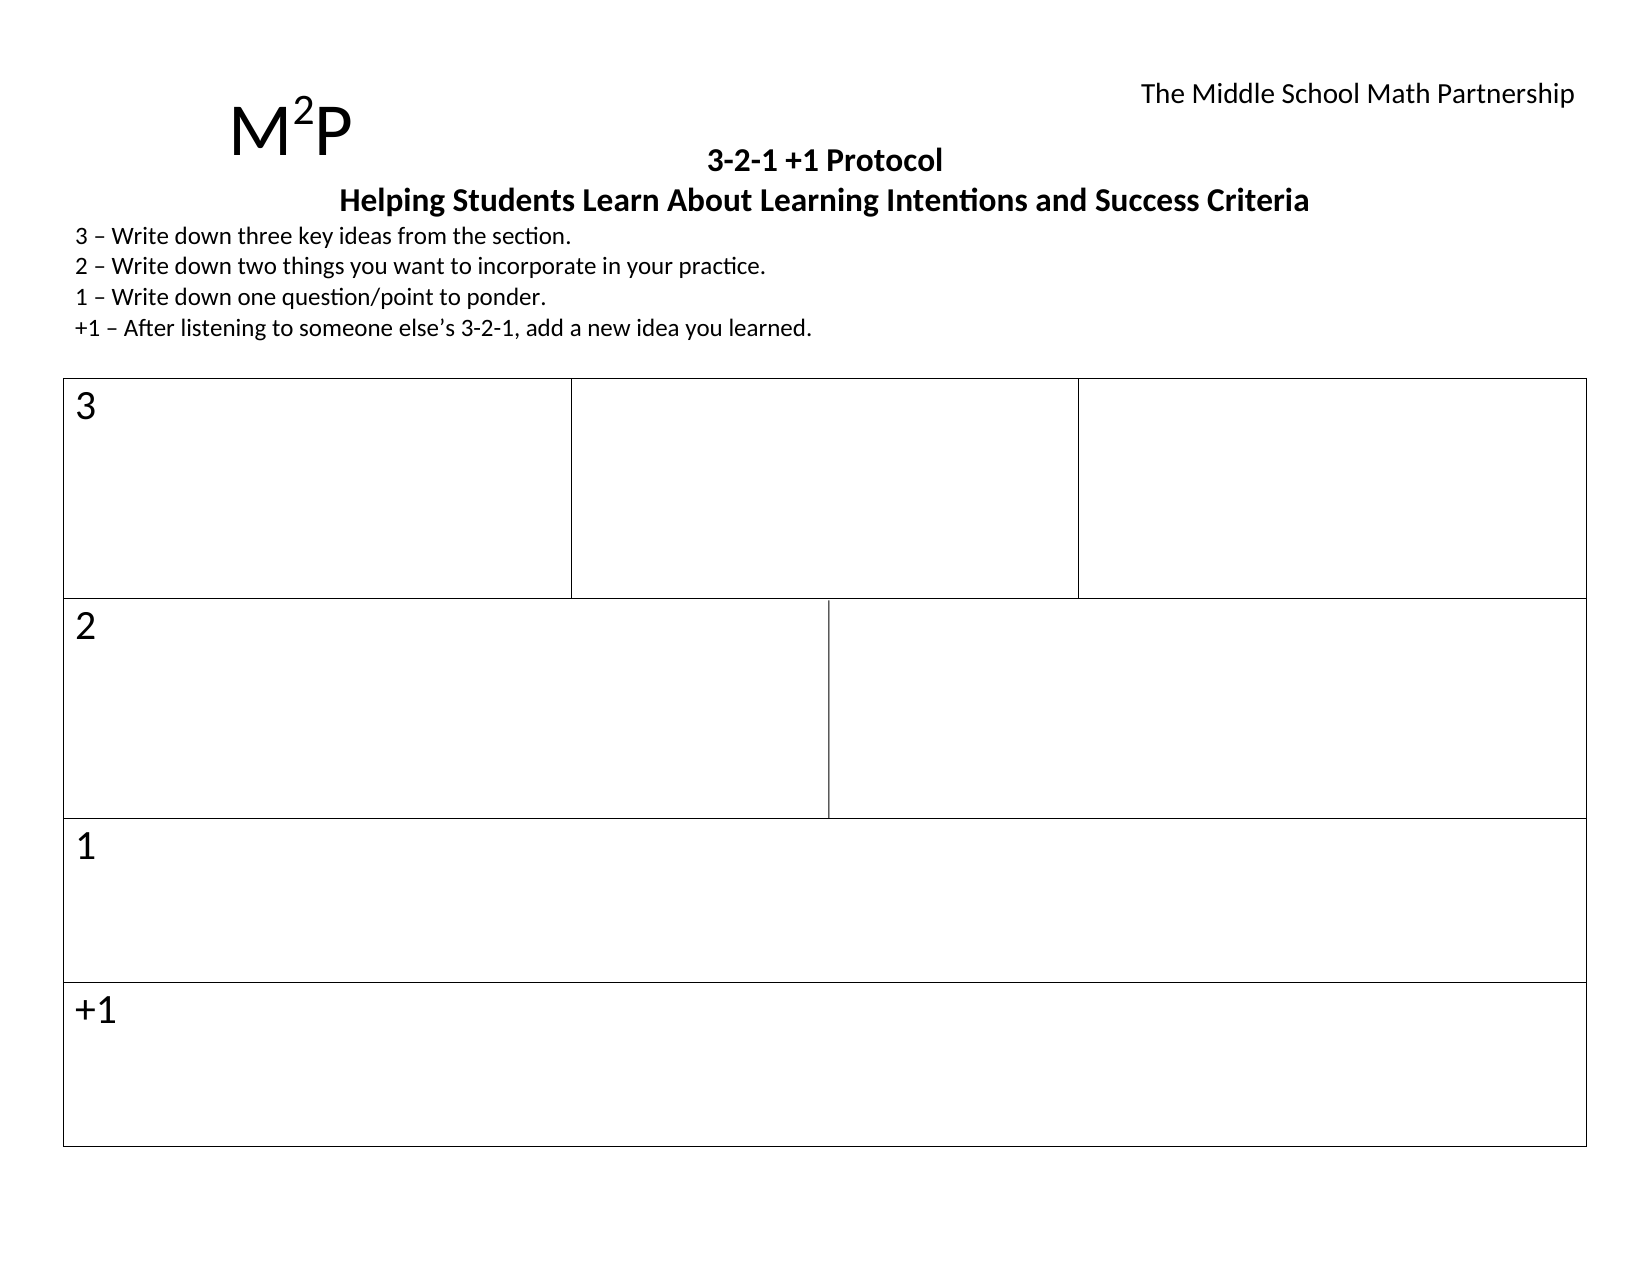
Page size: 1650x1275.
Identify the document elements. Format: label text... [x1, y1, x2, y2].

text 2 – Write down two things you want to incorporate in your practice. [75, 251, 1575, 281]
text Helping Students Learn About Learning Intentions and Success Criteria [75, 179, 1575, 220]
text 1 – Write down one question/point to ponder. [75, 281, 1575, 312]
text 3 – Write down three key ideas from the section. [75, 220, 1575, 251]
table_cell 2 [64, 599, 1586, 818]
table_header [572, 379, 1078, 598]
table_header 3 [64, 379, 571, 598]
table_header [1079, 379, 1586, 598]
text +1 – After listening to someone else’s 3-2-1, add a new idea you learned. [75, 312, 1575, 342]
table_cell 1 [64, 819, 1586, 982]
text 3-2-1 +1 Protocol [75, 139, 1575, 179]
table_cell +1 [64, 983, 1586, 1146]
